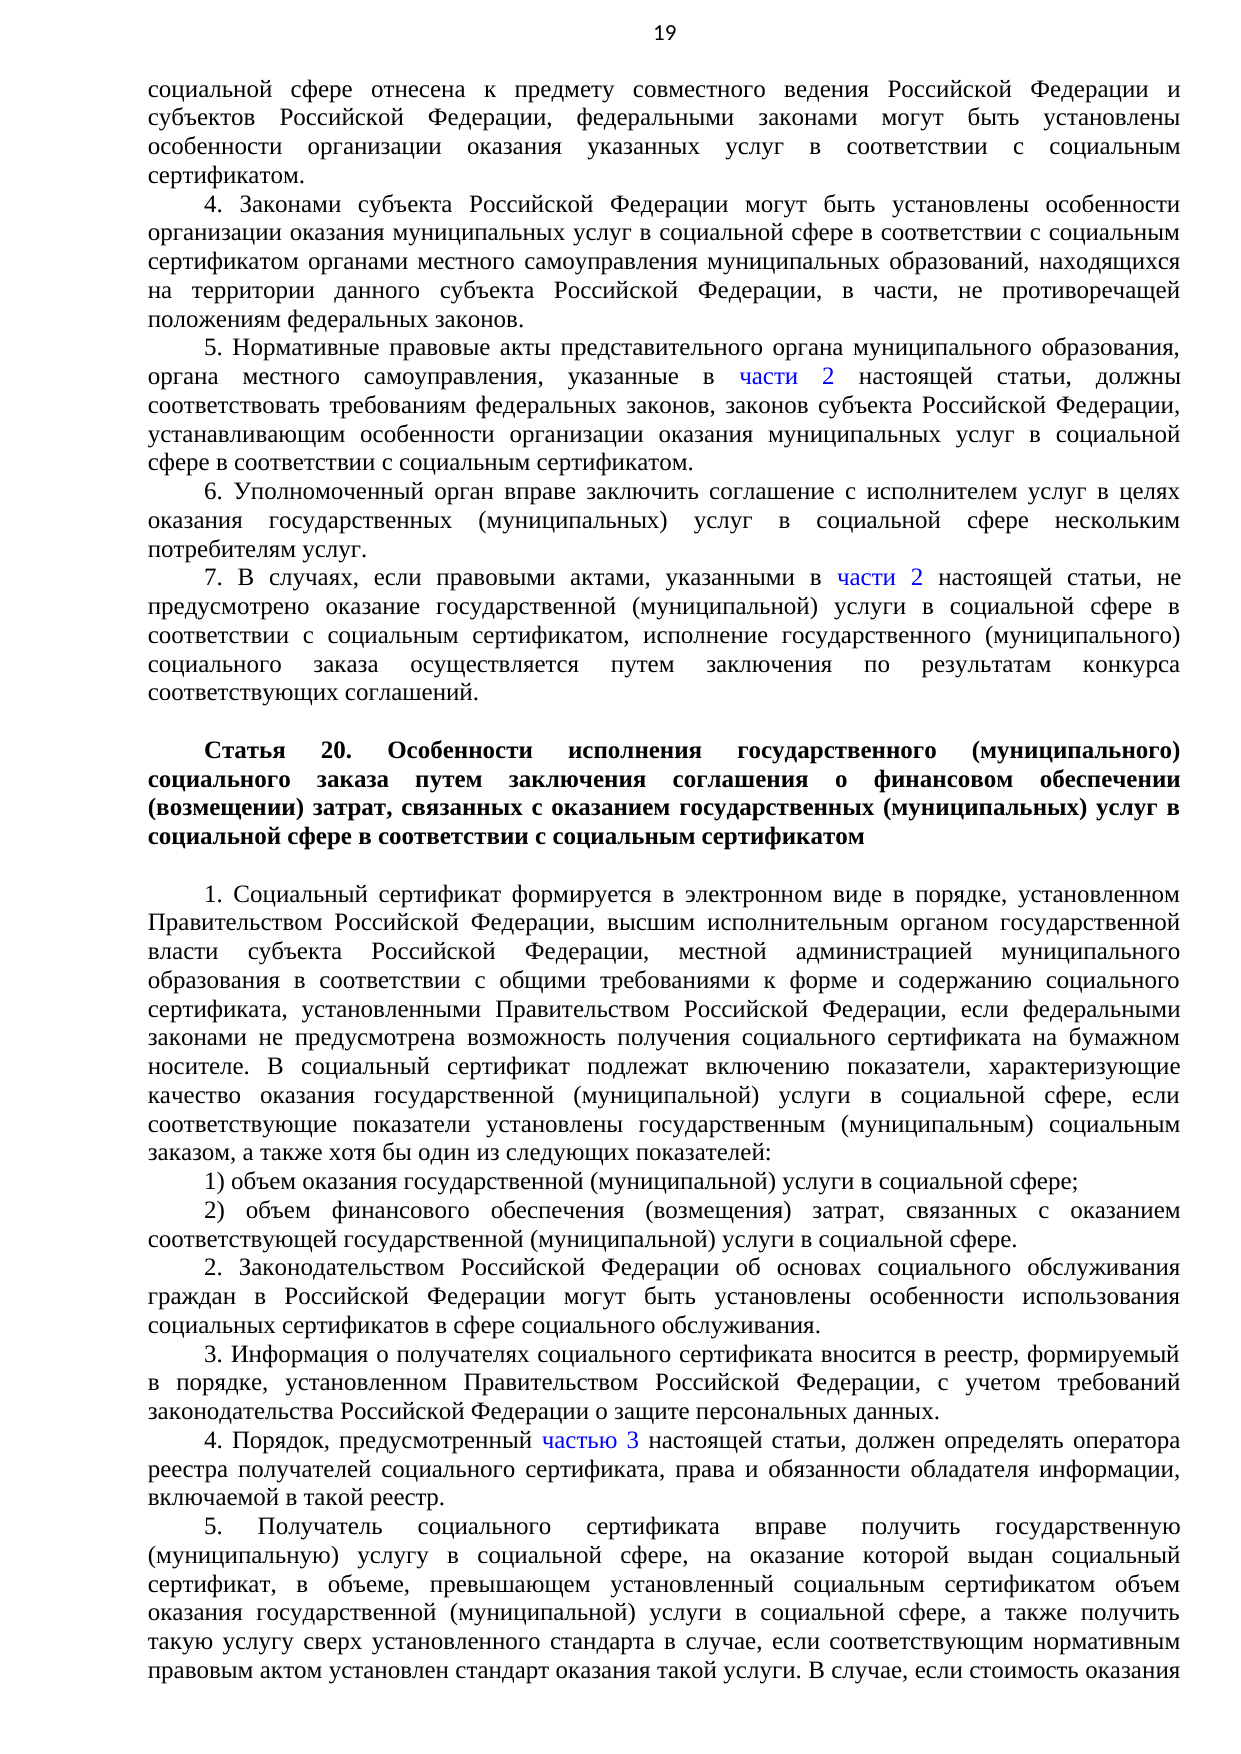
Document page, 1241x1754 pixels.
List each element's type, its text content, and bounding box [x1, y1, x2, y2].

text 4. Законами субъекта Российской Федерации могут быть установлены особенности организации оказания муниципальных услуг в социальной сфере в соответствии с социальным сертификатом органами местного самоуправления муниципальных образований, находящихся на территории данного субъекта Российской Федерации, в части, не противоречащей положениям федеральных законов. [148, 189, 1181, 332]
text 7. В случаях, если правовыми актами, указанными в части 2 настоящей статьи, не предусмотрено оказание государственной (муниципальной) услуги в социальной сфере в соответствии с социальным сертификатом, исполнение государственного (муниципального) социального заказа осуществляется путем заключения по результатам конкурса соответствующих соглашений. [148, 562, 1181, 706]
text 5. Нормативные правовые акты представительного органа муниципального образования, органа местного самоуправления, указанные в части 2 настоящей статьи, должны соответствовать требованиям федеральных законов, законов субъекта Российской Федерации, устанавливающим особенности организации оказания муниципальных услуг в социальной сфере в соответствии с социальным сертификатом. [148, 332, 1181, 476]
text 4. Порядок, предусмотренный частью 3 настоящей статьи, должен определять оператора реестра получателей социального сертификата, права и обязанности обладателя информации, включаемой в такой реестр. [148, 1425, 1181, 1511]
text 1) объем оказания государственной (муниципальной) услуги в социальной сфере; [148, 1166, 1181, 1195]
title Статья 20. Особенности исполнения государственного (муниципального) социального заказа путем заключения соглашения о финансовом обеспечении (возмещении) затрат, связанных с оказанием государственных (муниципальных) услуг в социальной сфере в соответствии с социальным сертификатом [148, 735, 1181, 850]
text 2) объем финансового обеспечения (возмещения) затрат, связанных с оказанием соответствующей государственной (муниципальной) услуги в социальной сфере. [148, 1195, 1181, 1252]
text 1. Социальный сертификат формируется в электронном виде в порядке, установленном Правительством Российской Федерации, высшим исполнительным органом государственной власти субъекта Российской Федерации, местной администрацией муниципального образования в соответствии с общими требованиями к форме и содержанию социального сертификата, установленными Правительством Российской Федерации, если федеральными законами не предусмотрена возможность получения социального сертификата на бумажном носителе. В социальный сертификат подлежат включению показатели, характеризующие качество оказания государственной (муниципальной) услуги в социальной сфере, если соответствующие показатели установлены государственным (муниципальным) социальным заказом, а также хотя бы один из следующих показателей: [148, 879, 1181, 1166]
text 6. Уполномоченный орган вправе заключить соглашение с исполнителем услуг в целях оказания государственных (муниципальных) услуг в социальной сфере нескольким потребителям услуг. [148, 476, 1181, 562]
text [148, 1511, 1181, 1684]
text 3. Информация о получателях социального сертификата вносится в реестр, формируемый в порядке, установленном Правительством Российской Федерации, с учетом требований законодательства Российской Федерации о защите персональных данных. [148, 1339, 1181, 1425]
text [148, 74, 1181, 189]
text 2. Законодательством Российской Федерации об основах социального обслуживания граждан в Российской Федерации могут быть установлены особенности использования социальных сертификатов в сфере социального обслуживания. [148, 1252, 1181, 1339]
